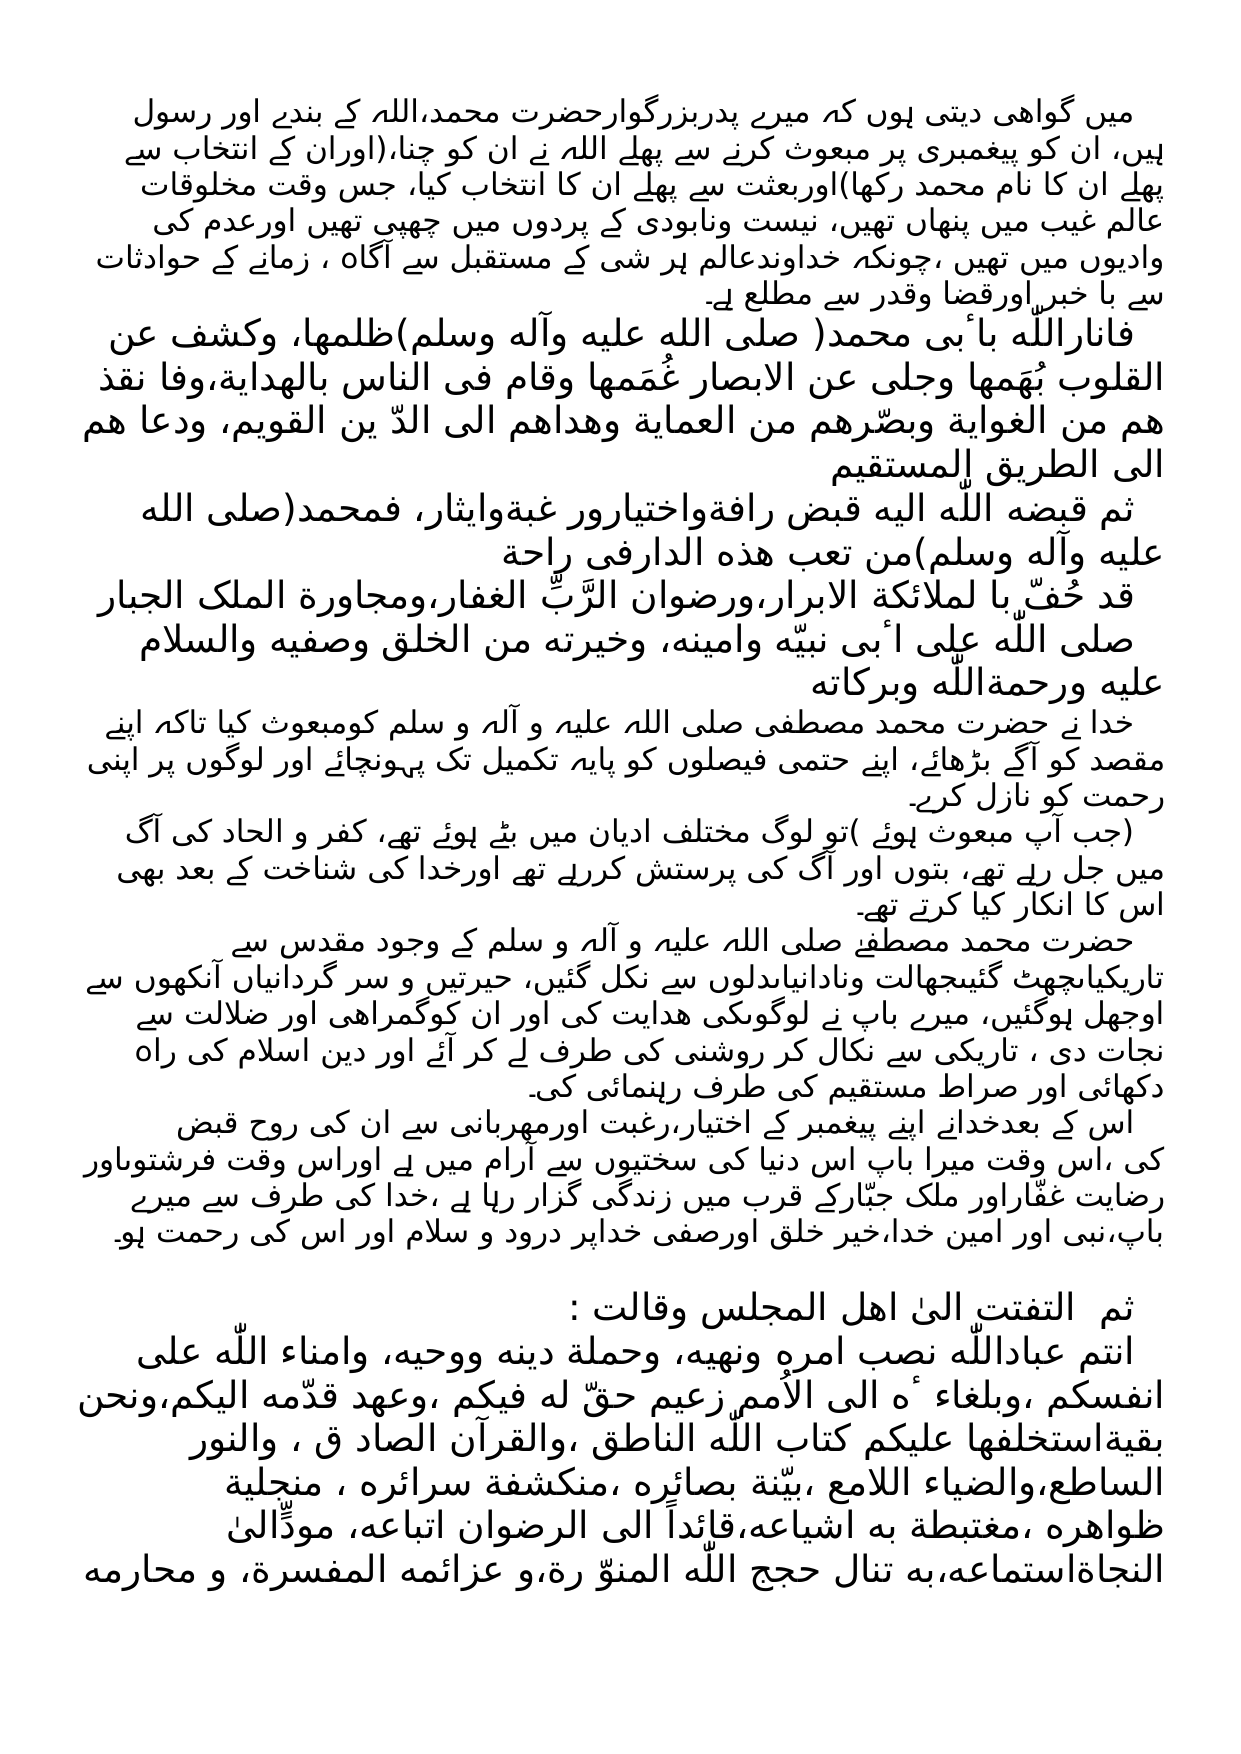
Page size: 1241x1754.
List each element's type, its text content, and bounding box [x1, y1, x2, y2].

text ثم التفتت الیٰ اهل المجلس وقالت : [75, 1286, 1165, 1329]
text قد حُفّ با لملائکة الابرار،ورضوان الرَّبِّ الغفار،ومجاورة الملک الجبار [75, 574, 1165, 617]
text اس کے بعدخدانے اپنے پیغمبر کے اختیار،رغبت اورمھربانی سے ان کی روح قبض کی ،اس وقت میرا باپ اس دنیا کی سختیوں سے آرام میں ہے اوراس وقت فرشتوںاور رضایت غفّاراور ملک جبّارکے قرب میں زندگی گزار رہا ہے ،خدا کی طرف سے میرے باپ،نبی اور امین خدا،خیر خلق اورصفی خداپر درود و سلام اور اس کی رحمت ہو۔ [75, 1104, 1165, 1250]
text صلی اللّٰه علی اٴبی نبیّه وامینه، وخیرته من الخلق وصفیه والسلام علیه ورحمةاللّٰه وبرکاته [75, 617, 1165, 705]
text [75, 1329, 1165, 1591]
text (جب آپ مبعوث ہوئے )تو لوگ مختلف ادیان میں بٹے ہوئے تھے، کفر و الحاد کی آگ میں جل رہے تھے، بتوں اور آگ کی پرستش کررہے تھے اورخدا کی شناخت کے بعد بھی اس کا انکار کیا کرتے تھے۔ [75, 814, 1165, 923]
text فاناراللّٰه باٴبی محمد( صلی الله علیه وآله وسلم)ظلمها، وکشف عن القلوب بُهَمها وجلی عن الابصار غُمَمها وقام فی الناس بالهدایة،وفا نقذ هم من الغوایة وبصّرهم من العمایة وهداهم الی الدّ ین القویم، ودعا هم الی الطریق المستقیم [75, 312, 1165, 486]
text خدا نے حضرت محمد مصطفی صلی اللہ علیہ و آلہ و سلم کومبعوث کیا تاکہ اپنے مقصد کو آگے بڑھائے، اپنے حتمی فیصلوں کو پایہ تکمیل تک پہونچائے اور لوگوں پر اپنی رحمت کو نازل کرے۔ [75, 705, 1165, 814]
text حضرت محمد مصطفےٰ صلی اللہ علیہ و آلہ و سلم کے وجود مقدس سے تاریکیاںچھٹ گئیںجھالت ونادانیاںدلوں سے نکل گئیں، حیرتیں و سر گردانیاں آنکھوں سے اوجھل ہوگئیں، میرے باپ نے لوگوںکی ھدایت کی اور ان کوگمراھی اور ضلالت سے نجات دی ، تاریکی سے نکال کر روشنی کی طرف لے کر آئے اور دین اسلام کی راہ دکھائی اور صراط مستقیم کی طرف رہنمائی کی۔ [75, 923, 1165, 1104]
text میں گواھی دیتی ہوں کہ میرے پدربزرگوارحضرت محمد،اللہ کے بندے اور رسول ہیں، ان کو پیغمبری پر مبعوث کرنے سے پھلے اللہ نے ان کو چنا،(اوران کے انتخاب سے پھلے ان کا نام محمد رکھا)اوربعثت سے پھلے ان کا انتخاب کیا، جس وقت مخلوقات عالم غیب میں پنھاں تھیں، نیست ونابودی کے پردوں میں چھپی تھیں اورعدم کی وادیوں میں تھیں ،چونکہ خداوندعالم ہر شی کے مستقبل سے آگاہ ، زمانے کے حوادثات سے با خبر اورقضا وقدر سے مطلع ہے۔ [75, 94, 1165, 312]
text ثم قبضه اللّٰه الیه قبض رافةواختیارور غبةوایثار، فمحمد(صلی الله علیه وآله وسلم)من تعب هذه الدارفی راحة [75, 486, 1165, 574]
